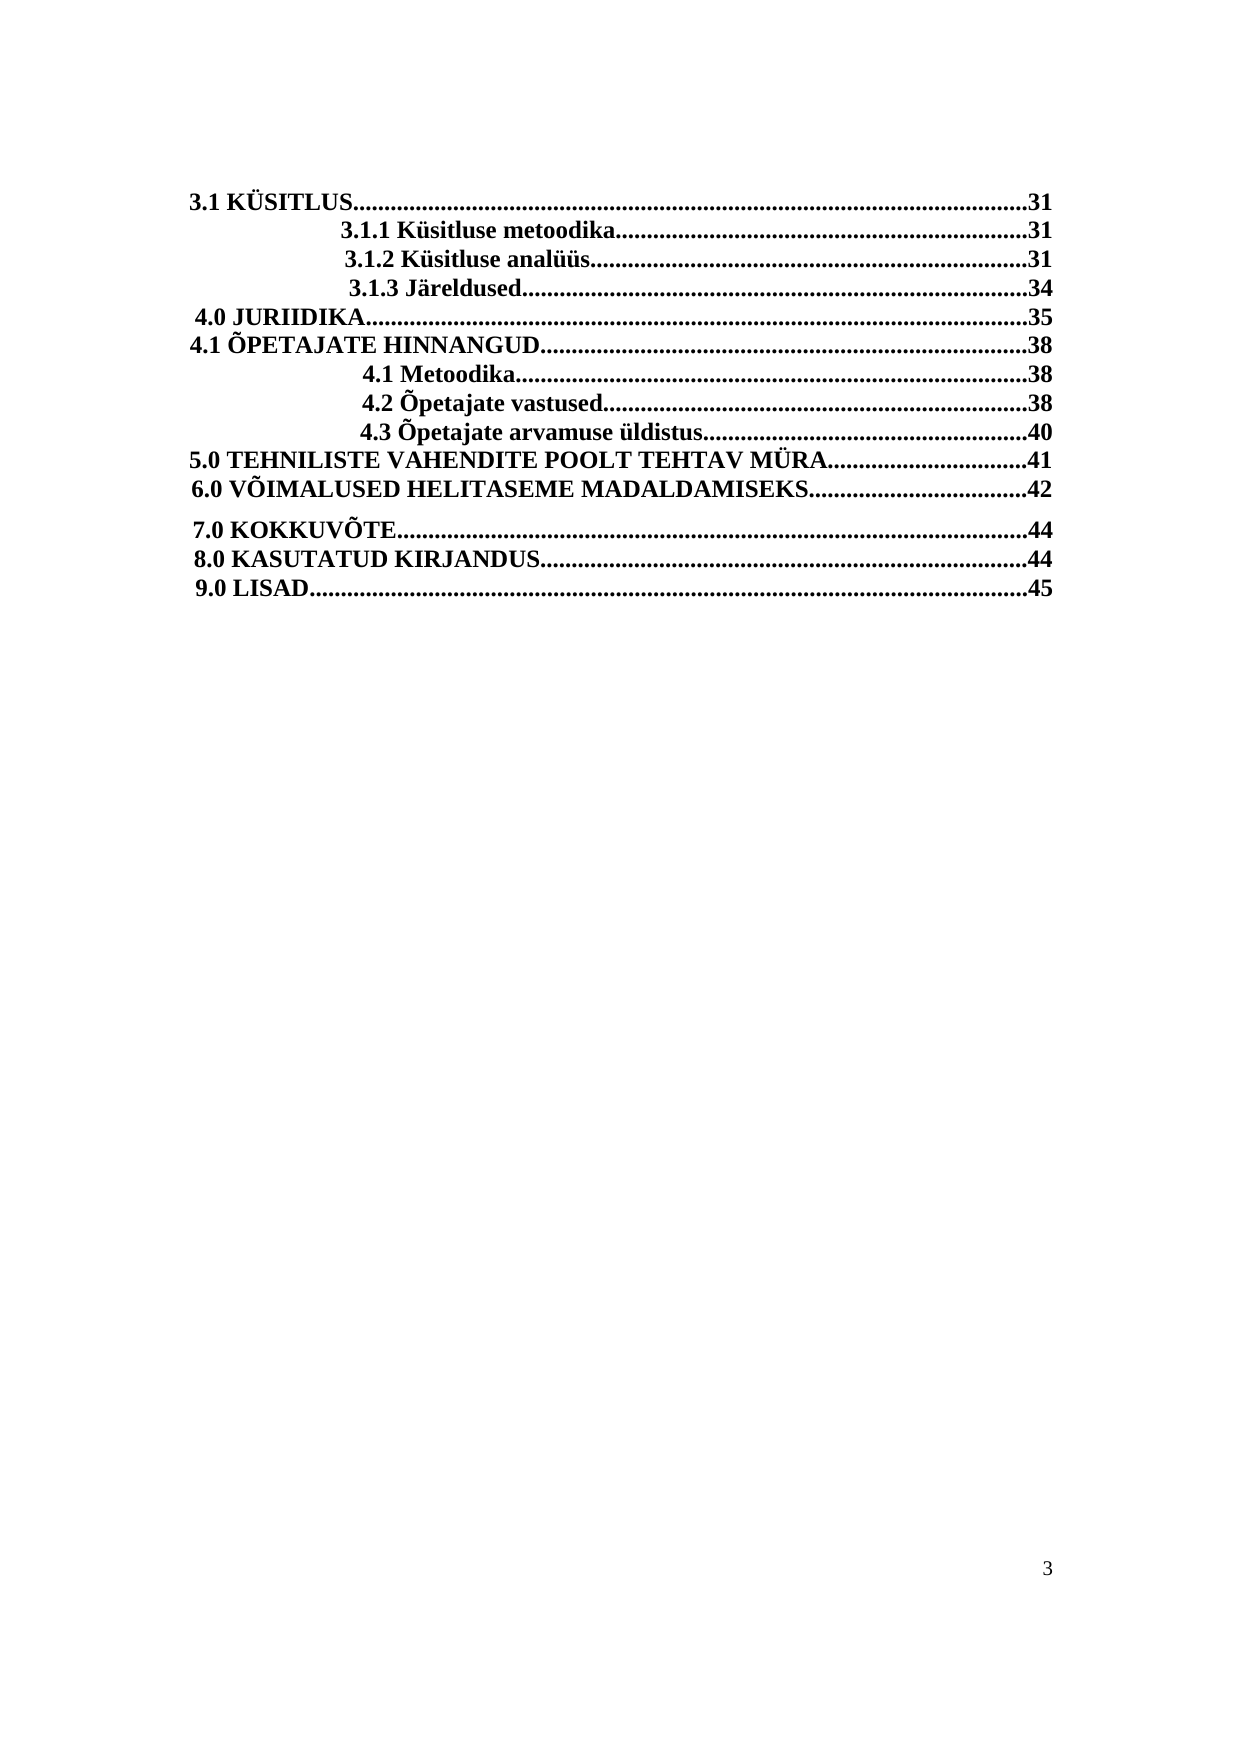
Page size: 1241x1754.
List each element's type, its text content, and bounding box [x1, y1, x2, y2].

text 7.0 KOKKUVÕTE.....................................................................................................44 [187, 515, 1053, 544]
text 4.0 JURIIDIKA..........................................................................................................35 [187, 302, 1053, 330]
text 4.2 Õpetajate vastused....................................................................38 [187, 388, 1053, 417]
text 3.1.2 Küsitluse analüüs......................................................................31 [187, 244, 1053, 273]
text 5.0 TEHNILISTE VAHENDITE POOLT TEHTAV MÜRA................................41 [187, 445, 1053, 474]
text 4.1 ÕPETAJATE HINNANGUD..............................................................................38 [187, 330, 1053, 359]
text 3.1.1 Küsitluse metoodika..................................................................31 [187, 215, 1053, 244]
text 4.1 Metoodika..................................................................................38 [262, 359, 1053, 388]
text 9.0 LISAD...................................................................................................................45 [187, 573, 1053, 602]
text 3.1 KÜSITLUS............................................................................................................31 [187, 187, 1053, 215]
text 8.0 KASUTATUD KIRJANDUS..............................................................................44 [187, 544, 1053, 573]
text 6.0 VÕIMALUSED HELITASEME MADALDAMISEKS...................................42 [187, 474, 1053, 503]
text 4.3 Õpetajate arvamuse üldistus....................................................40 [187, 417, 1053, 445]
text 3.1.3 Järeldused.................................................................................34 [337, 273, 1053, 302]
